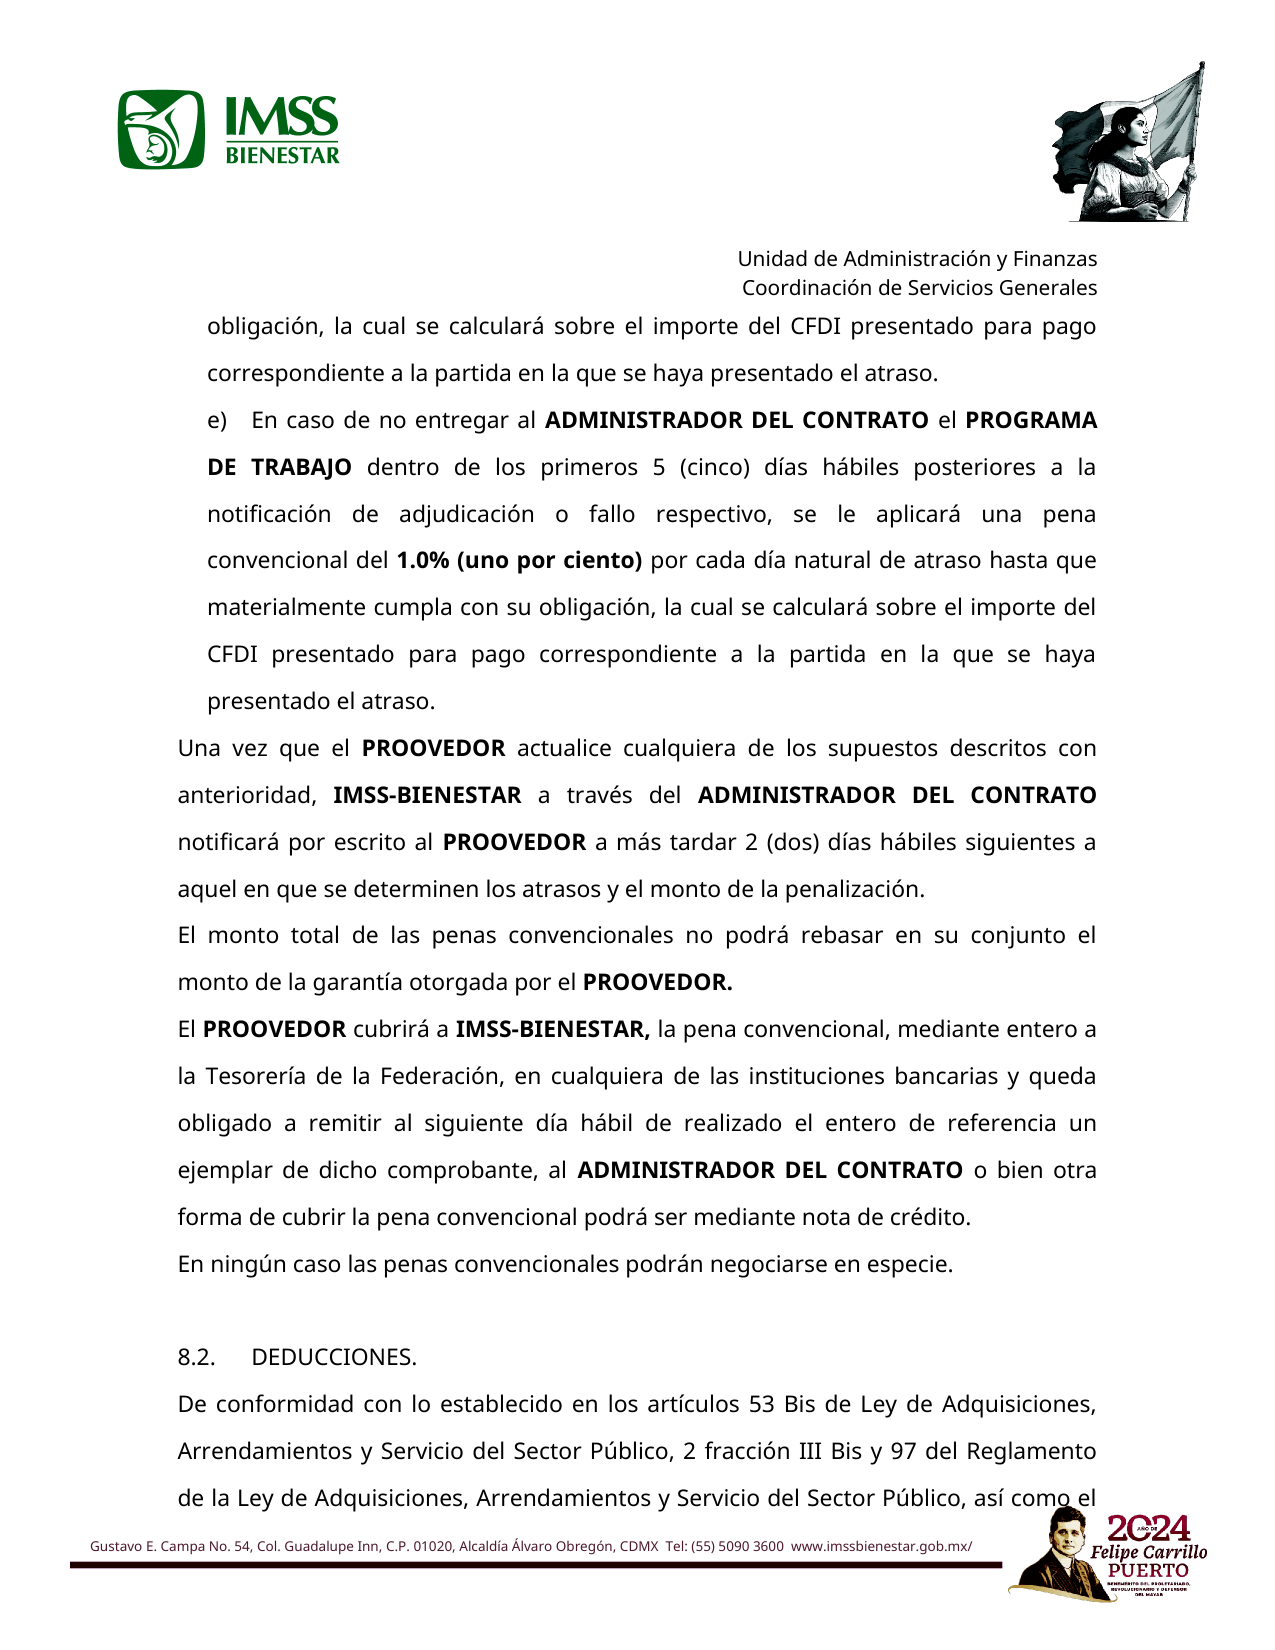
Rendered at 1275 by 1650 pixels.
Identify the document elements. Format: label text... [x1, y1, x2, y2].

text Una vez que el PROOVEDOR actualice cualquiera de los supuestos descritos con anterioridad, IMSS-BIENESTAR a través del ADMINISTRADOR DEL CONTRATO notificará por escrito al PROOVEDOR a más tardar 2 (dos) días hábiles siguientes a aquel en que se determinen los atrasos y el monto de la penalización. [177, 732, 1098, 904]
text El monto total de las penas convencionales no podrá rebasar en su conjunto el monto de la garantía otorgada por el PROOVEDOR. [177, 919, 1098, 998]
text En ningún caso las penas convencionales podrán negociarse en especie. [177, 1248, 1098, 1279]
picture [1, 0, 1275, 1647]
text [177, 1388, 1098, 1513]
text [207, 310, 1098, 388]
text e) En caso de no entregar al ADMINISTRADOR DEL CONTRATO el PROGRAMA DE TRABAJO dentro de los primeros 5 (cinco) días hábiles posteriores a la notificación de adjudicación o fallo respectivo, se le aplicará una pena convencional del 1.0% (uno por ciento) por cada día natural de atraso hasta que materialmente cumpla con su obligación, la cual se calculará sobre el importe del CFDI presentado para pago correspondiente a la partida en la que se haya presentado el atraso. [207, 404, 1098, 716]
text 8.2. DEDUCCIONES. [177, 1341, 1098, 1373]
text El PROOVEDOR cubrirá a IMSS-BIENESTAR, la pena convencional, mediante entero a la Tesorería de la Federación, en cualquiera de las instituciones bancarias y queda obligado a remitir al siguiente día hábil de realizado el entero de referencia un ejemplar de dicho comprobante, al ADMINISTRADOR DEL CONTRATO o bien otra forma de cubrir la pena convencional podrá ser mediante nota de crédito. [177, 1013, 1098, 1232]
